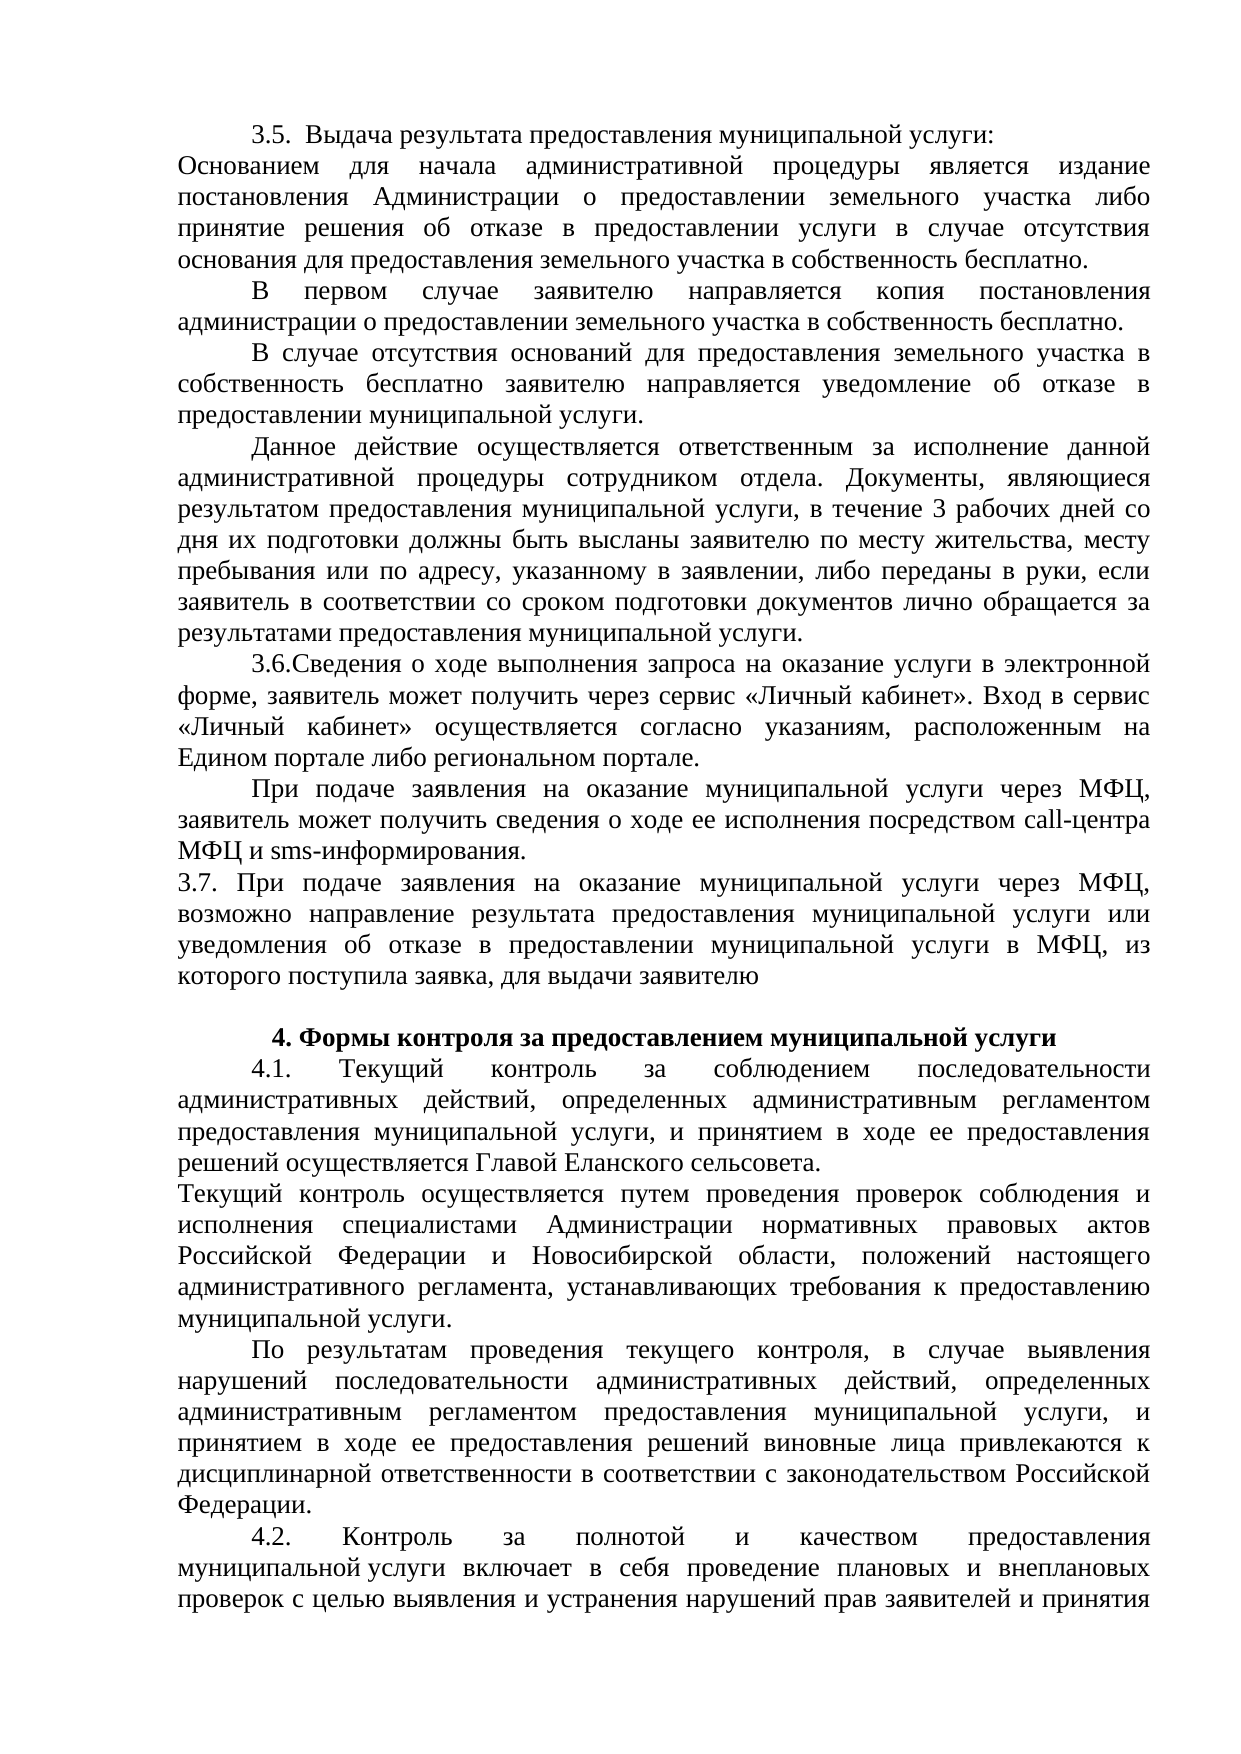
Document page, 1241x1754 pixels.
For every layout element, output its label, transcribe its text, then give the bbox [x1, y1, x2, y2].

text 4.1. Текущий контроль за соблюдением последовательности административных действий, определенных административным регламентом предоставления муниципальной услуги, и принятием в ходе ее предоставления решений осуществляется Главой Еланского сельсовета. [177, 1052, 1152, 1177]
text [177, 1520, 1152, 1613]
text При подаче заявления на оказание муниципальной услуги через МФЦ, заявитель может получить сведения о ходе ее исполнения посредством call-центра МФЦ и sms-информирования. [177, 772, 1152, 866]
text 3.5. Выдача результата предоставления муниципальной услуги: [177, 118, 1152, 149]
text 3.7. При подаче заявления на оказание муниципальной услуги через МФЦ, возможно направление результата предоставления муниципальной услуги или уведомления об отказе в предоставлении муниципальной услуги в МФЦ, из которого поступила заявка, для выдачи заявителю [177, 866, 1152, 990]
text 4. Формы контроля за предоставлением муниципальной услуги [177, 1021, 1152, 1052]
text Данное действие осуществляется ответственным за исполнение данной административной процедуры сотрудником отдела. Документы, являющиеся результатом предоставления муниципальной услуги, в течение 3 рабочих дней со дня их подготовки должны быть высланы заявителю по месту жительства, месту пребывания или по адресу, указанному в заявлении, либо переданы в руки, если заявитель в соответствии со сроком подготовки документов лично обращается за результатами предоставления муниципальной услуги. [177, 429, 1152, 648]
text 3.6.Сведения о ходе выполнения запроса на оказание услуги в электронной форме, заявитель может получить через сервис «Личный кабинет». Вход в сервис «Личный кабинет» осуществляется согласно указаниям, расположенным на Едином портале либо региональном портале. [177, 648, 1152, 772]
text Основанием для начала административной процедуры является издание постановления Администрации о предоставлении земельного участка либо принятие решения об отказе в предоставлении услуги в случае отсутствия основания для предоставления земельного участка в собственность бесплатно. [177, 149, 1152, 274]
text В случае отсутствия оснований для предоставления земельного участка в собственность бесплатно заявителю направляется уведомление об отказе в предоставлении муниципальной услуги. [177, 336, 1152, 429]
text В первом случае заявителю направляется копия постановления администрации о предоставлении земельного участка в собственность бесплатно. [177, 274, 1152, 336]
text По результатам проведения текущего контроля, в случае выявления нарушений последовательности административных действий, определенных административным регламентом предоставления муниципальной услуги, и принятием в ходе ее предоставления решений виновные лица привлекаются к дисциплинарной ответственности в соответствии с законодательством Российской Федерации. [177, 1333, 1152, 1520]
text Текущий контроль осуществляется путем проведения проверок соблюдения и исполнения специалистами Администрации нормативных правовых актов Российской Федерации и Новосибирской области, положений настоящего административного регламента, устанавливающих требования к предоставлению муниципальной услуги. [177, 1177, 1152, 1333]
